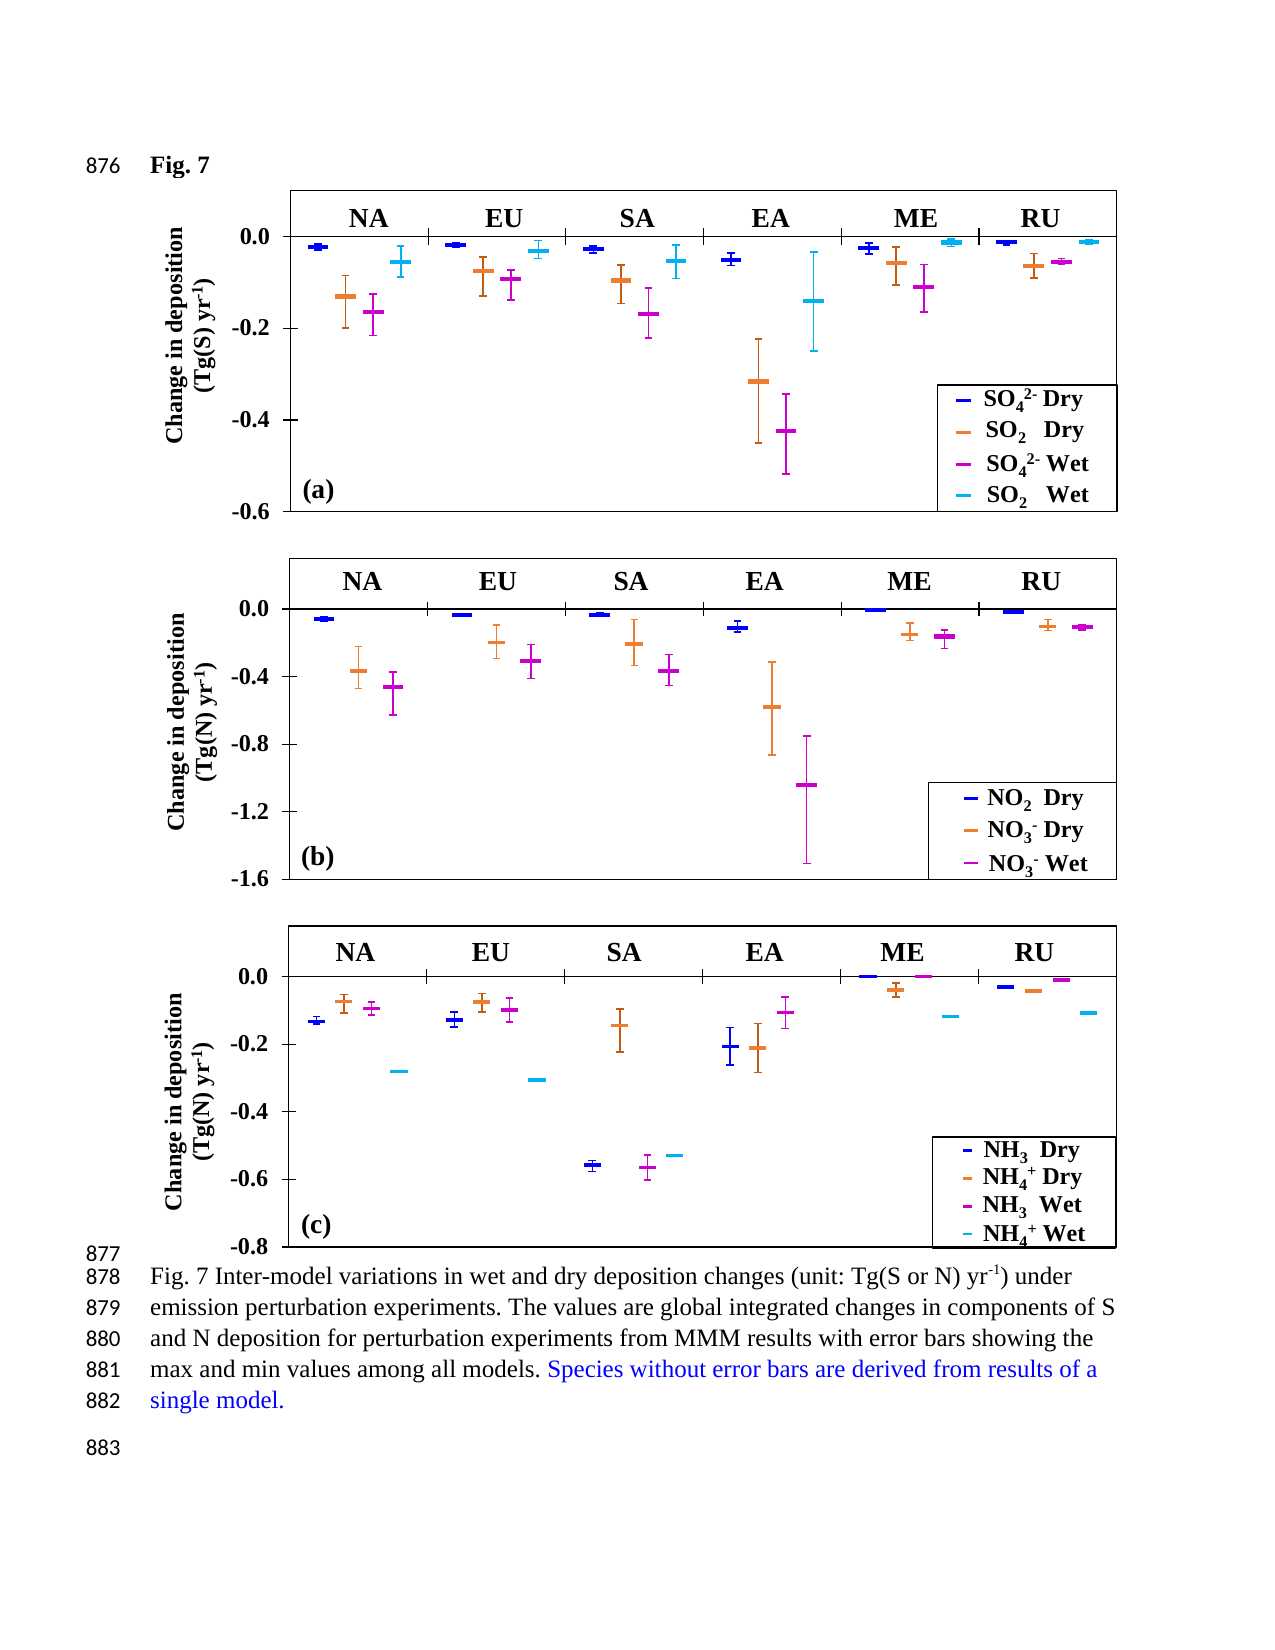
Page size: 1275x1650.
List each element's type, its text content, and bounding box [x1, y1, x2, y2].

subtitle Fig. 7 [150, 150, 1125, 178]
text Fig. 7 Inter-model variations in wet and dry deposition changes (unit: Tg(S or N) yr-1) under emission perturbation experiments. The values are global integrated changes in components of S and N deposition for perturbation experiments from MMM results with error bars showing the max and min values among all models. Species without error bars are derived from results of a single model. [150, 1262, 1125, 1414]
